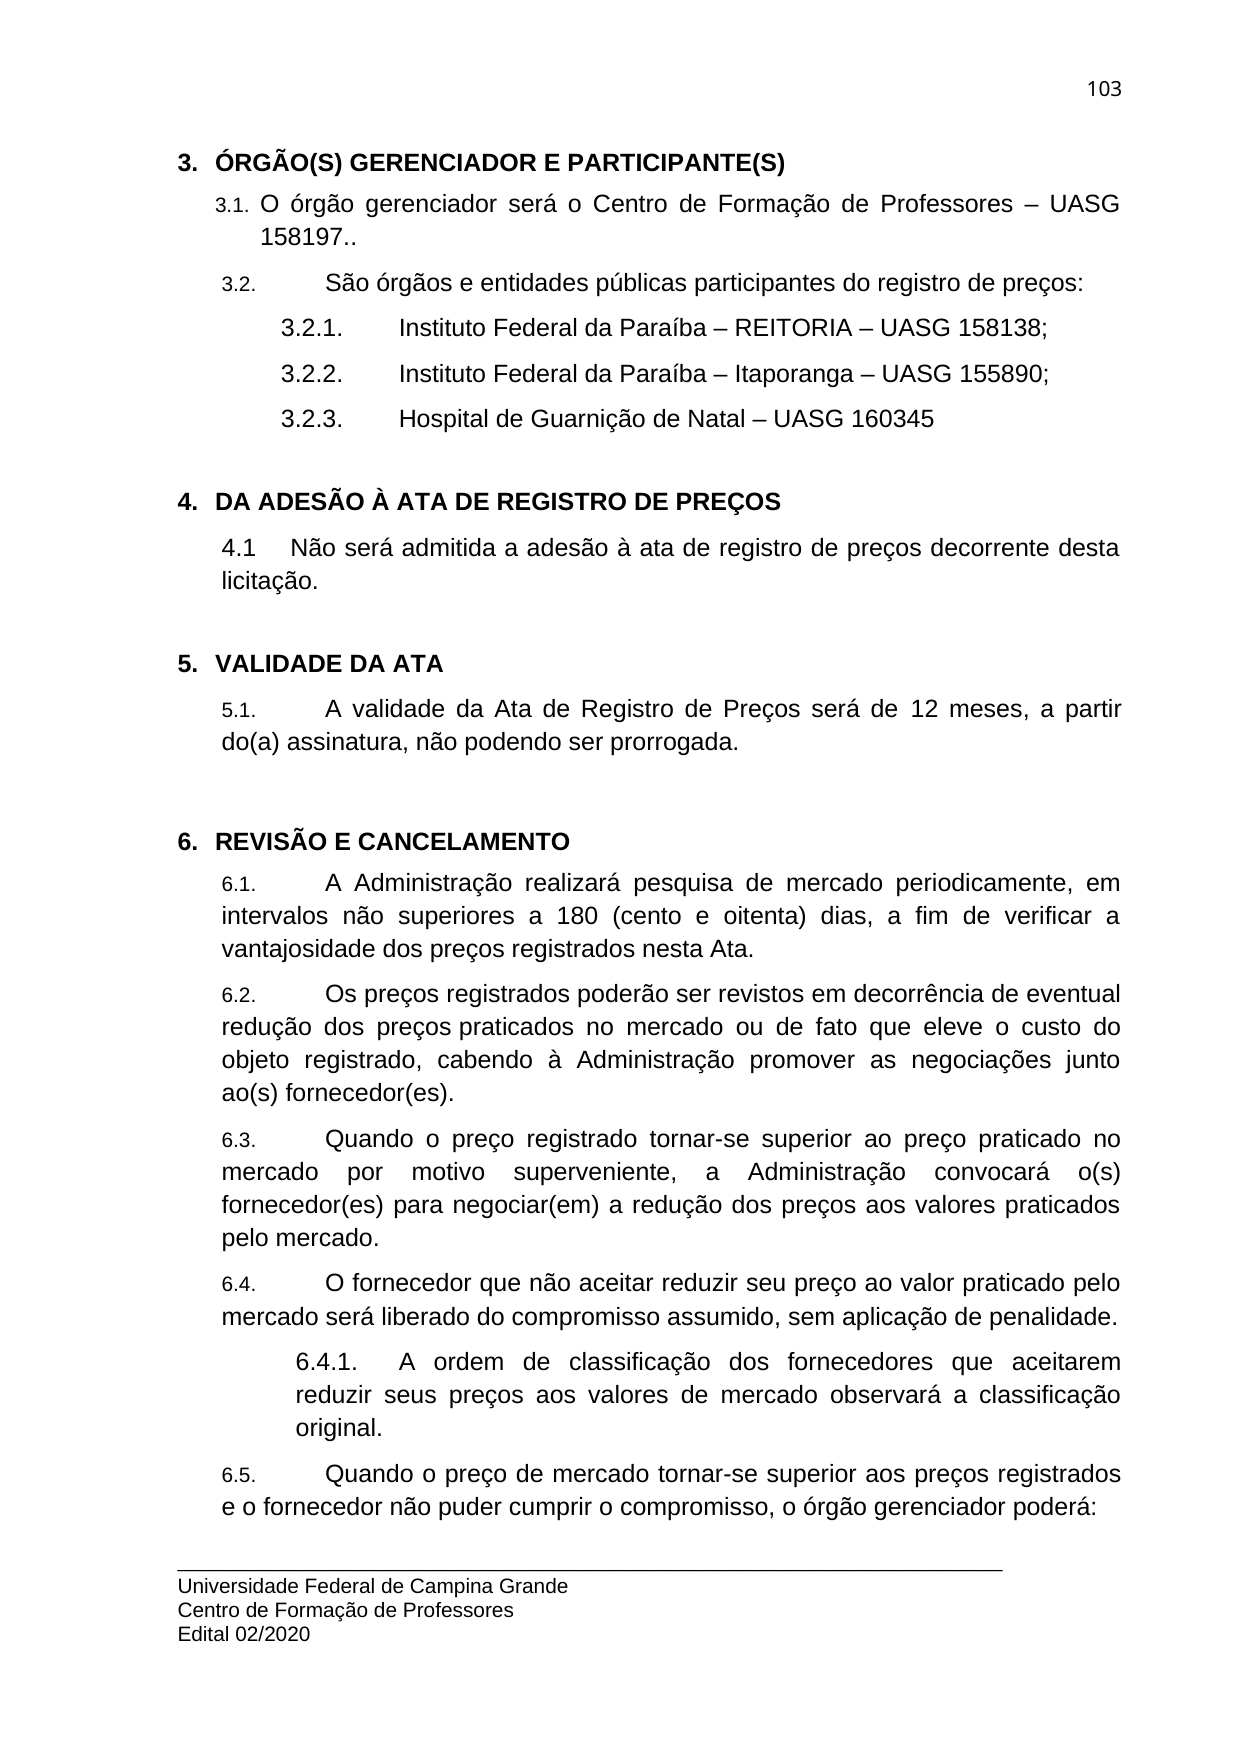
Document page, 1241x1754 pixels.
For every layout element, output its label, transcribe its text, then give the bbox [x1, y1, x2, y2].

list O fornecedor que não aceitar reduzir seu preço ao valor praticado pelo mercado será liberado do compromisso assumido, sem aplicação de penalidade. [221, 1268, 1122, 1330]
list Instituto Federal da Paraíba – Itaporanga – UASG 155890; [281, 358, 1122, 387]
list Quando o preço registrado tornar-se superior ao preço praticado no mercado por motivo superveniente, a Administração convocará o(s) fornecedor(es) para negociar(em) a redução dos preços aos valores praticados pelo mercado. [221, 1124, 1122, 1252]
list Quando o preço de mercado tornar-se superior aos preços registrados e o fornecedor não puder cumprir o compromisso, o órgão gerenciador poderá: [221, 1458, 1122, 1520]
text 4.1 Não será admitida a adesão à ata de registro de preços decorrente desta licitação. [221, 533, 1122, 594]
list O órgão gerenciador será o Centro de Formação de Professores – UASG 158197.. [215, 189, 1122, 251]
list Instituto Federal da Paraíba – REITORIA – UASG 158138; [281, 313, 1122, 342]
list Hospital de Guarnição de Natal – UASG 160345 [281, 404, 1122, 433]
list A ordem de classificação dos fornecedores que aceitarem reduzir seus preços aos valores de mercado observará a classificação original. [295, 1347, 1122, 1442]
list REVISÃO E CANCELAMENTO [177, 826, 1125, 855]
list VALIDADE DA ATA [177, 649, 1122, 677]
list A Administração realizará pesquisa de mercado periodicamente, em intervalos não superiores a 180 (cento e oitenta) dias, a fim de verificar a vantajosidade dos preços registrados nesta Ata. [221, 868, 1122, 962]
list ÓRGÃO(S) GERENCIADOR E PARTICIPANTE(S) [177, 148, 1122, 176]
list Os preços registrados poderão ser revistos em decorrência de eventual redução dos preços praticados no mercado ou de fato que eleve o custo do objeto registrado, cabendo à Administração promover as negociações junto ao(s) fornecedor(es). [221, 979, 1122, 1107]
list DA ADESÃO À ATA DE REGISTRO DE PREÇOS [177, 487, 1122, 516]
list São órgãos e entidades públicas participantes do registro de preços: [221, 267, 1122, 296]
list A validade da Ata de Registro de Preços será de 12 meses, a partir do(a) assinatura, não podendo ser prorrogada. [221, 694, 1122, 756]
